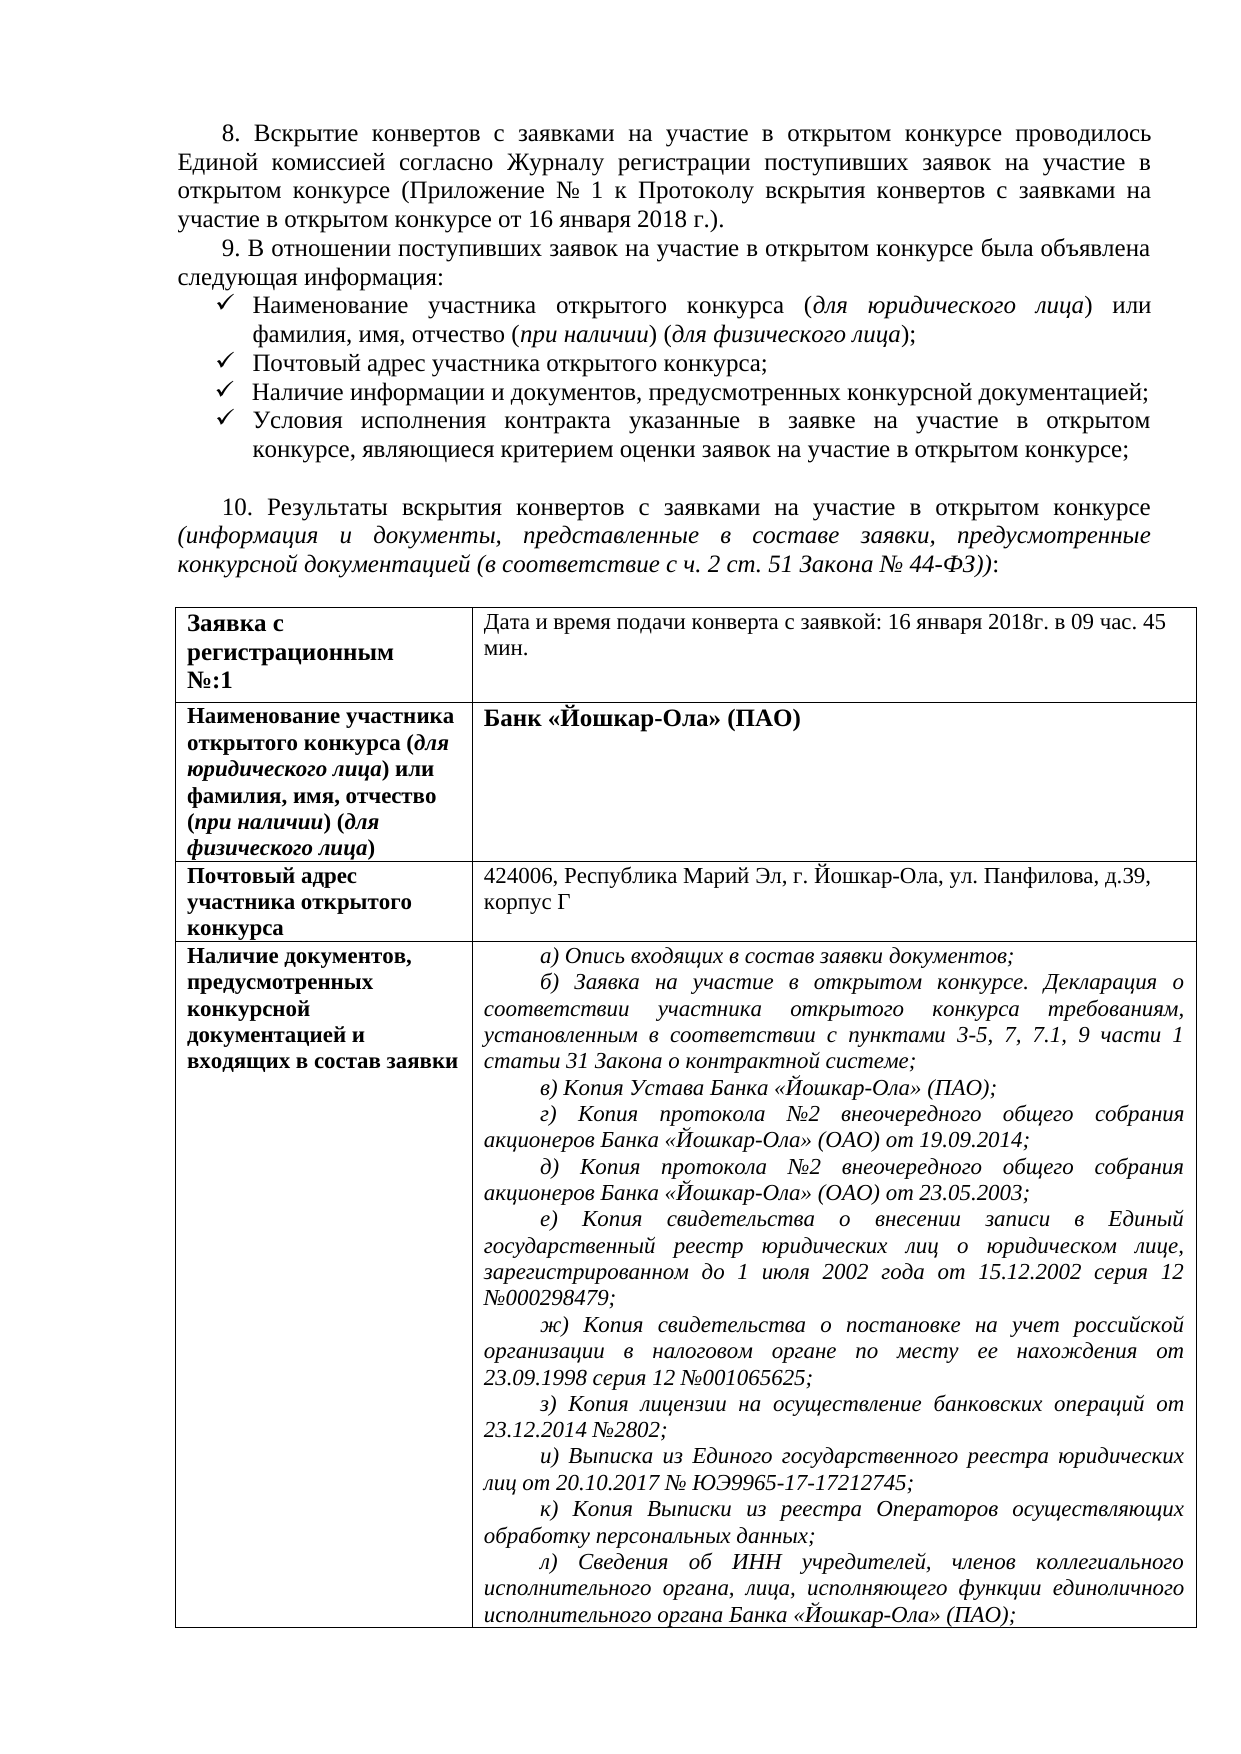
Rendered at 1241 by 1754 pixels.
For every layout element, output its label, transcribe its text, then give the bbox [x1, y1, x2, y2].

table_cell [176, 942, 472, 1627]
table_header Дата и время подачи конверта с заявкой: 16 января 2018г. в 09 час. 45 мин. [473, 608, 1196, 702]
text 9. В отношении поступивших заявок на участие в открытом конкурсе была объявлена следующая информация: [177, 233, 1152, 291]
text 10. Результаты вскрытия конвертов с заявками на участие в открытом конкурсе (информация и документы, представленные в составе заявки, предусмотренные конкурсной документацией (в соответствие с ч. 2 ст. 51 Закона № 44-ФЗ)): [177, 492, 1152, 578]
list Наименование участника открытого конкурса (для юридического лица) или фамилия, имя, отчество (при наличии) (для физического лица); [215, 291, 1152, 348]
table_cell Почтовый адрес участника открытого конкурса [176, 862, 472, 941]
text 8. Вскрытие конвертов с заявками на участие в открытом конкурсе проводилось Единой комиссией согласно Журналу регистрации поступивших заявок на участие в открытом конкурсе (Приложение № 1 к Протоколу вскрытия конвертов с заявками на участие в открытом конкурсе от 16 января 2018 г.). [177, 118, 1152, 233]
list Почтовый адрес участника открытого конкурса; [215, 348, 1152, 377]
table_cell 424006, Республика Марий Эл, г. Йошкар-Ола, ул. Панфилова, д.39, корпус Г [473, 862, 1196, 941]
table_cell Наименование участника открытого конкурса (для юридического лица) или фамилия, имя, отчество (при наличии) (для физического лица) [176, 703, 472, 861]
table_cell Банк «Йошкар-Ола» (ПАО) [473, 703, 1196, 861]
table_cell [473, 942, 1196, 1627]
table_header Заявка с регистрационным №:1 [176, 608, 472, 702]
list Наличие информации и документов, предусмотренных конкурсной документацией; [214, 377, 1152, 406]
list Условия исполнения контракта указанные в заявке на участие в открытом конкурсе, являющиеся критерием оценки заявок на участие в открытом конкурсе; [215, 406, 1152, 463]
